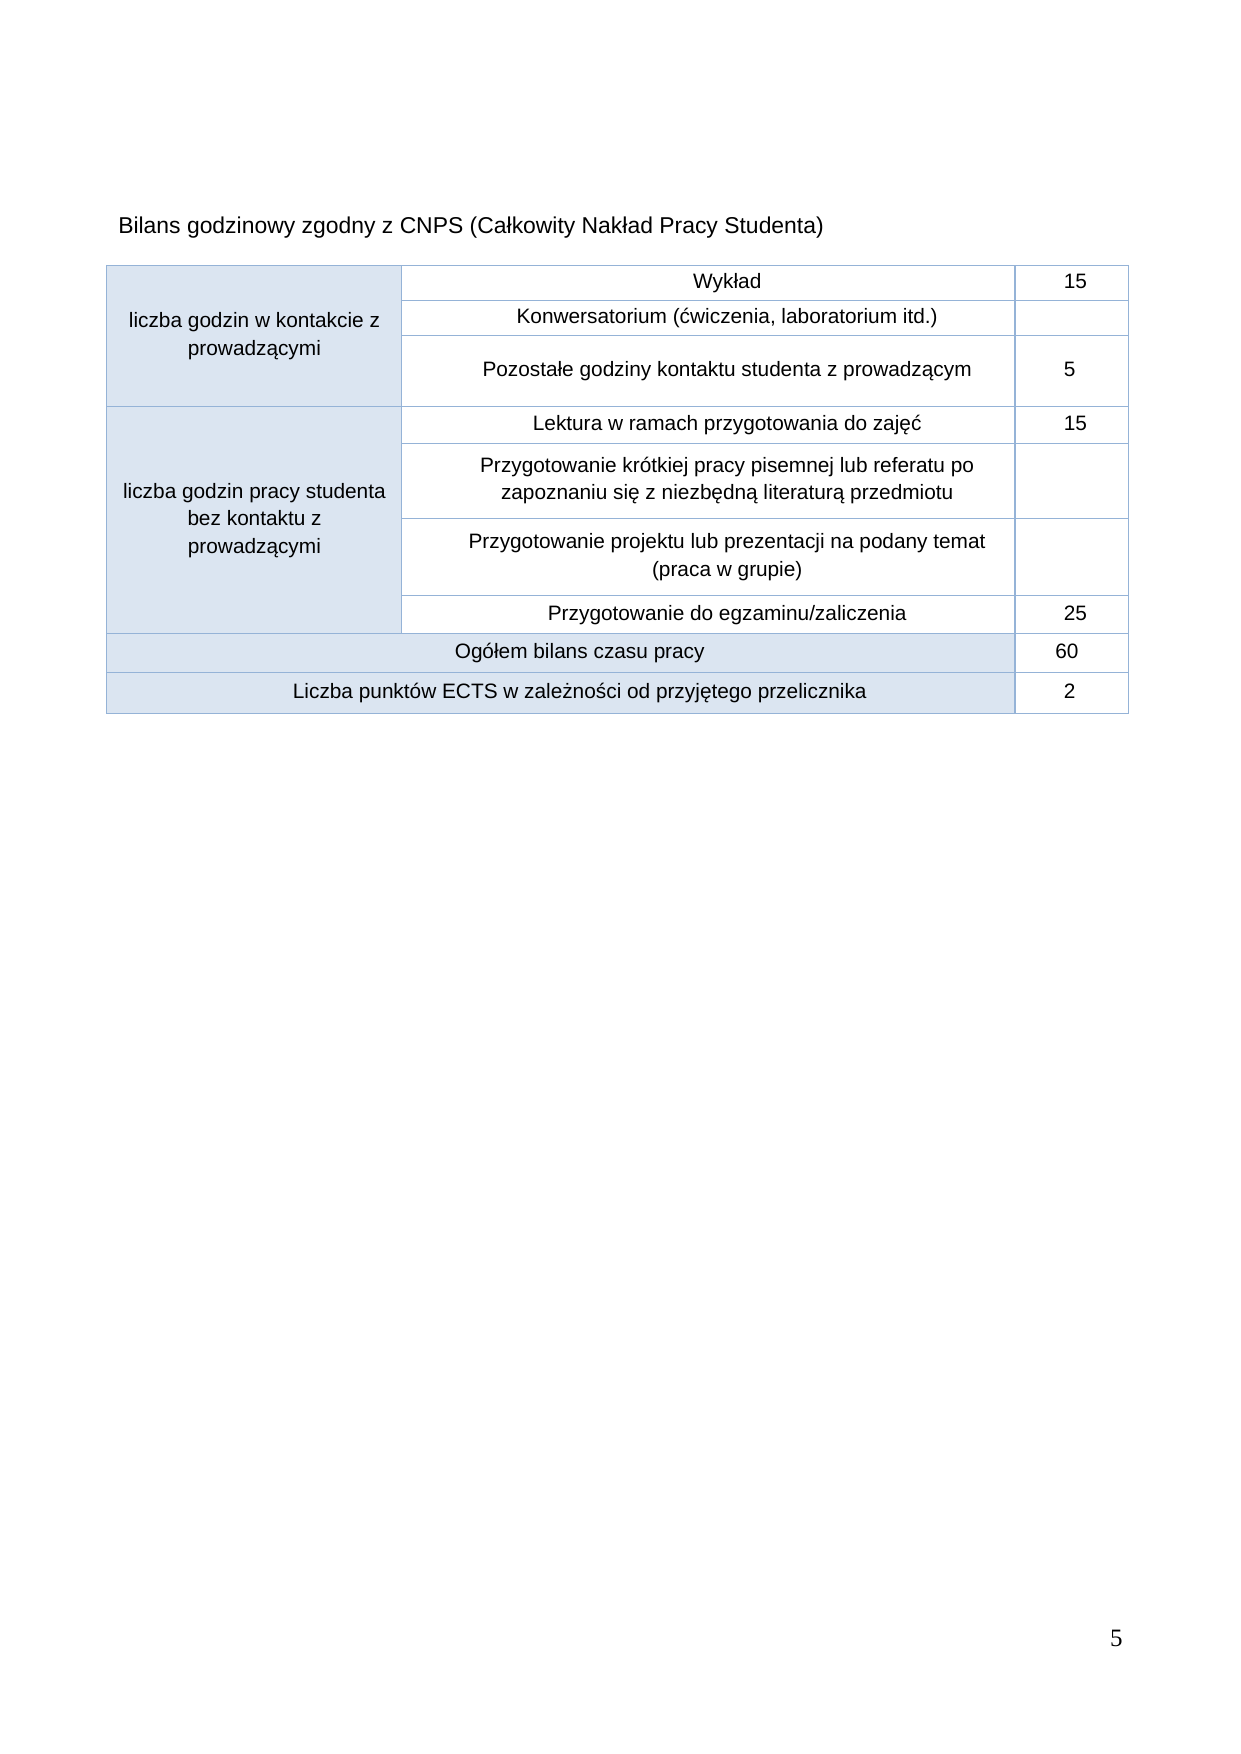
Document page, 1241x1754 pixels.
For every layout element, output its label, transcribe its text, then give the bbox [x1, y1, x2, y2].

table_cell 25 [1016, 596, 1128, 633]
table_cell 60 [1016, 634, 1128, 672]
table_cell Konwersatorium (ćwiczenia, laboratorium itd.) [402, 301, 1014, 335]
table_cell [1016, 444, 1128, 518]
table_header Wykład [402, 266, 1014, 300]
table_cell Przygotowanie do egzaminu/zaliczenia [402, 596, 1014, 633]
table_cell [1016, 301, 1128, 335]
table_cell Ogółem bilans czasu pracy [107, 634, 1014, 672]
table_header 15 [1016, 266, 1128, 300]
table_cell Liczba punktów ECTS w zależności od przyjętego przelicznika [107, 673, 1014, 713]
table_cell 5 [1016, 336, 1128, 406]
text Bilans godzinowy zgodny z CNPS (Całkowity Nakład Pracy Studenta) [118, 212, 1122, 238]
table_cell 15 [1016, 407, 1128, 443]
table_cell Przygotowanie projektu lub prezentacji na podany temat (praca w grupie) [402, 519, 1014, 595]
table_cell [1016, 519, 1128, 595]
table_header liczba godzin w kontakcie z prowadzącymi [107, 266, 401, 406]
table_cell liczba godzin pracy studenta bez kontaktu z prowadzącymi [107, 407, 401, 633]
table_cell Przygotowanie krótkiej pracy pisemnej lub referatu po zapoznaniu się z niezbędną literaturą przedmiotu [402, 444, 1014, 518]
table_cell Lektura w ramach przygotowania do zajęć [402, 407, 1014, 443]
table_cell Pozostałe godziny kontaktu studenta z prowadzącym [402, 336, 1014, 406]
table_cell 2 [1016, 673, 1128, 713]
